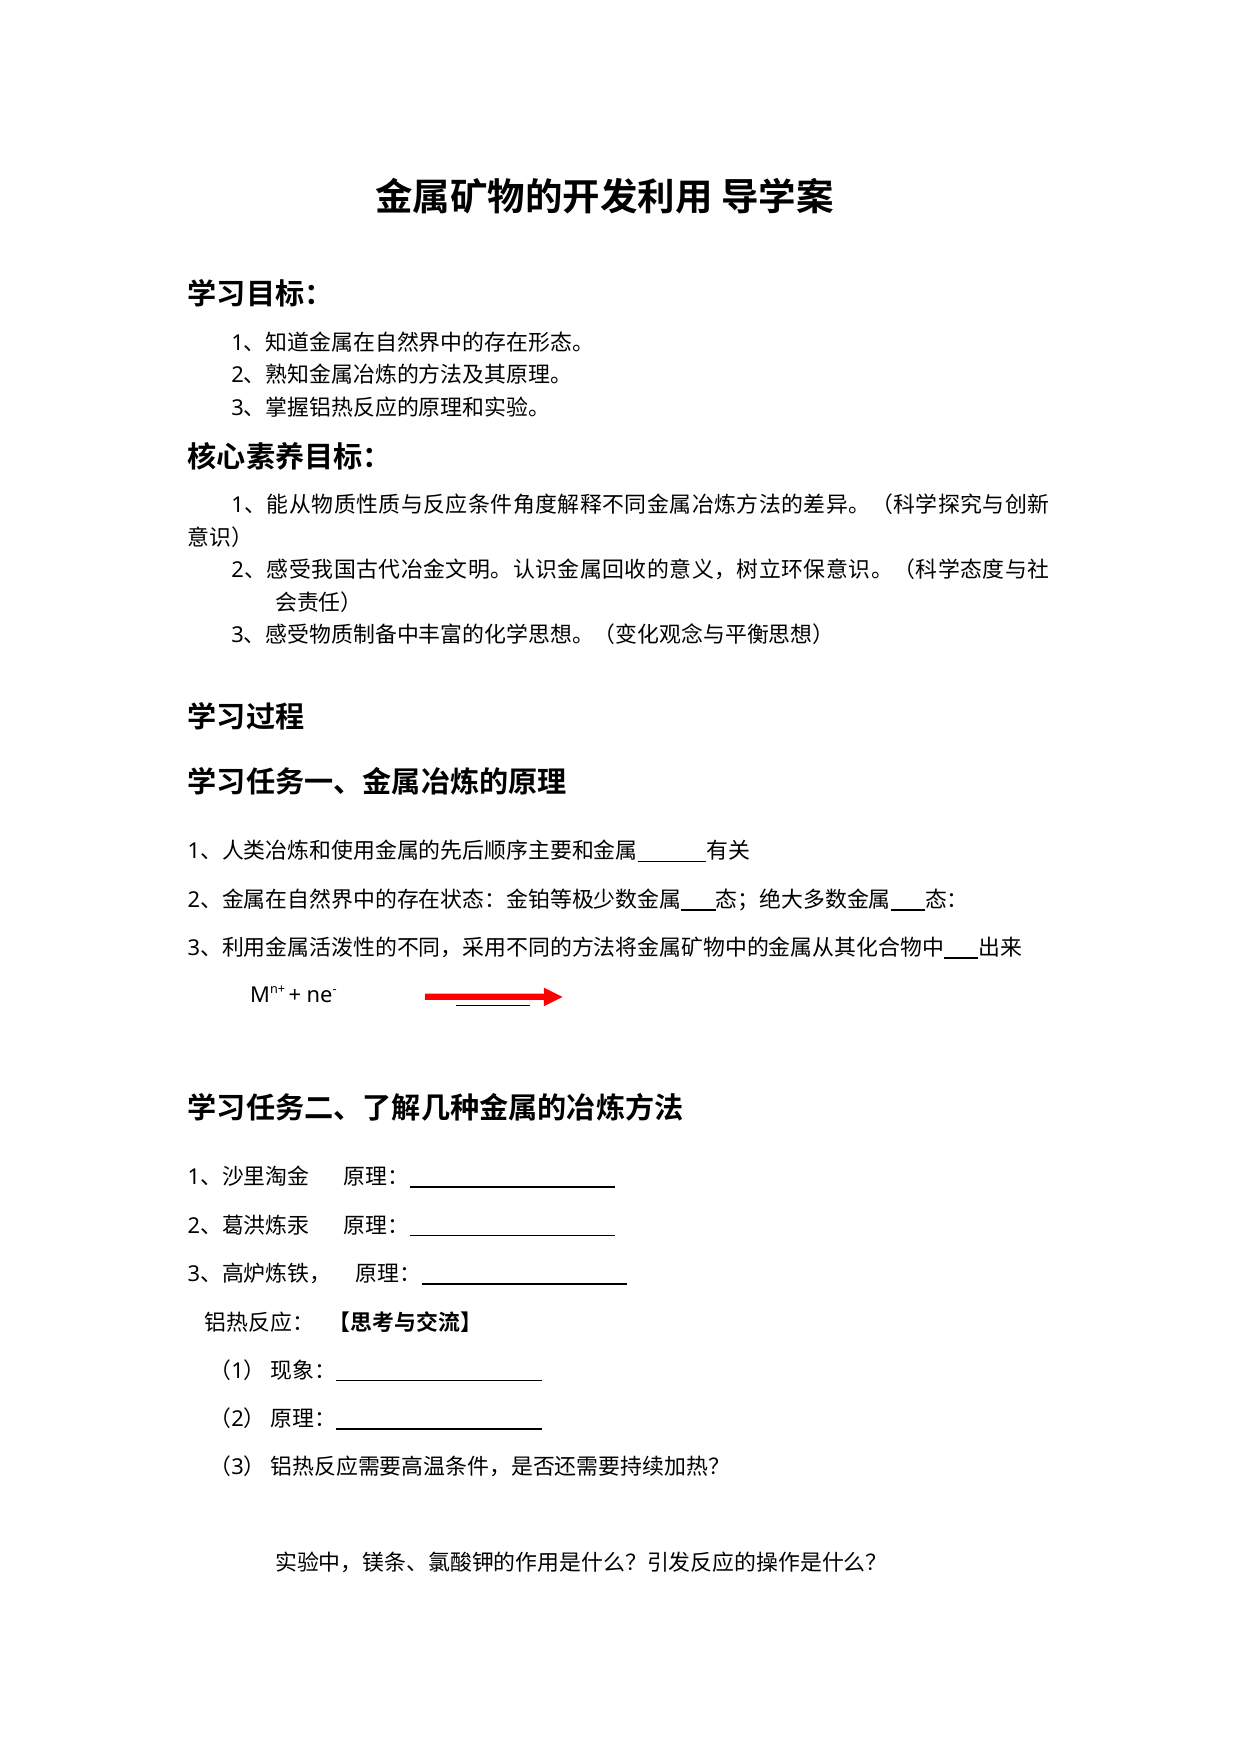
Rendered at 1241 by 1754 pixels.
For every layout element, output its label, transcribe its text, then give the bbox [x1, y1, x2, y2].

text 学习过程 [187, 682, 1053, 747]
text 金属矿物的开发利用 导学案 [187, 162, 1053, 227]
text 3、利用金属活泼性的不同，采用不同的方法将金属矿物中的金属从其化合物中 出来 [187, 930, 1053, 962]
text 2、感受我国古代冶金文明。认识金属回收的意义，树立环保意识。（科学态度与社会责任） [231, 552, 1053, 617]
text （3） 铝热反应需要高温条件，是否还需要持续加热？ [187, 1449, 1053, 1482]
text 实验中，镁条、氯酸钾的作用是什么？引发反应的操作是什么？ [187, 1545, 1053, 1577]
text 学习任务一、金属冶炼的原理 [187, 747, 1053, 812]
text Mn+ + ne- [187, 978, 1053, 1011]
text 3、掌握铝热反应的原理和实验。 [187, 389, 1053, 422]
text 1、知道金属在自然界中的存在形态。 [187, 324, 1053, 357]
text 2、金属在自然界中的存在状态：金铂等极少数金属 态；绝大多数金属 态： [187, 881, 1053, 914]
text 学习任务二、了解几种金属的冶炼方法 [187, 1073, 1053, 1138]
text 1、能从物质性质与反应条件角度解释不同金属冶炼方法的差异。（科学探究与创新意识） [187, 487, 1053, 552]
text 2、熟知金属冶炼的方法及其原理。 [187, 357, 1053, 389]
text （2） 原理： [187, 1401, 1053, 1433]
text 核心素养目标： [187, 422, 1053, 487]
text 学习目标： [187, 259, 1053, 324]
text 3、感受物质制备中丰富的化学思想。（变化观念与平衡思想） [187, 617, 1053, 649]
text （1） 现象： [187, 1352, 1053, 1385]
text 3、高炉炼铁， 原理： [187, 1256, 1053, 1288]
text 1、人类冶炼和使用金属的先后顺序主要和金属 有关 [187, 833, 1053, 866]
text 1、沙里淘金 原理： [187, 1159, 1053, 1192]
text 2、葛洪炼汞 原理： [187, 1207, 1053, 1240]
text 铝热反应： 【思考与交流】 [187, 1304, 1053, 1337]
